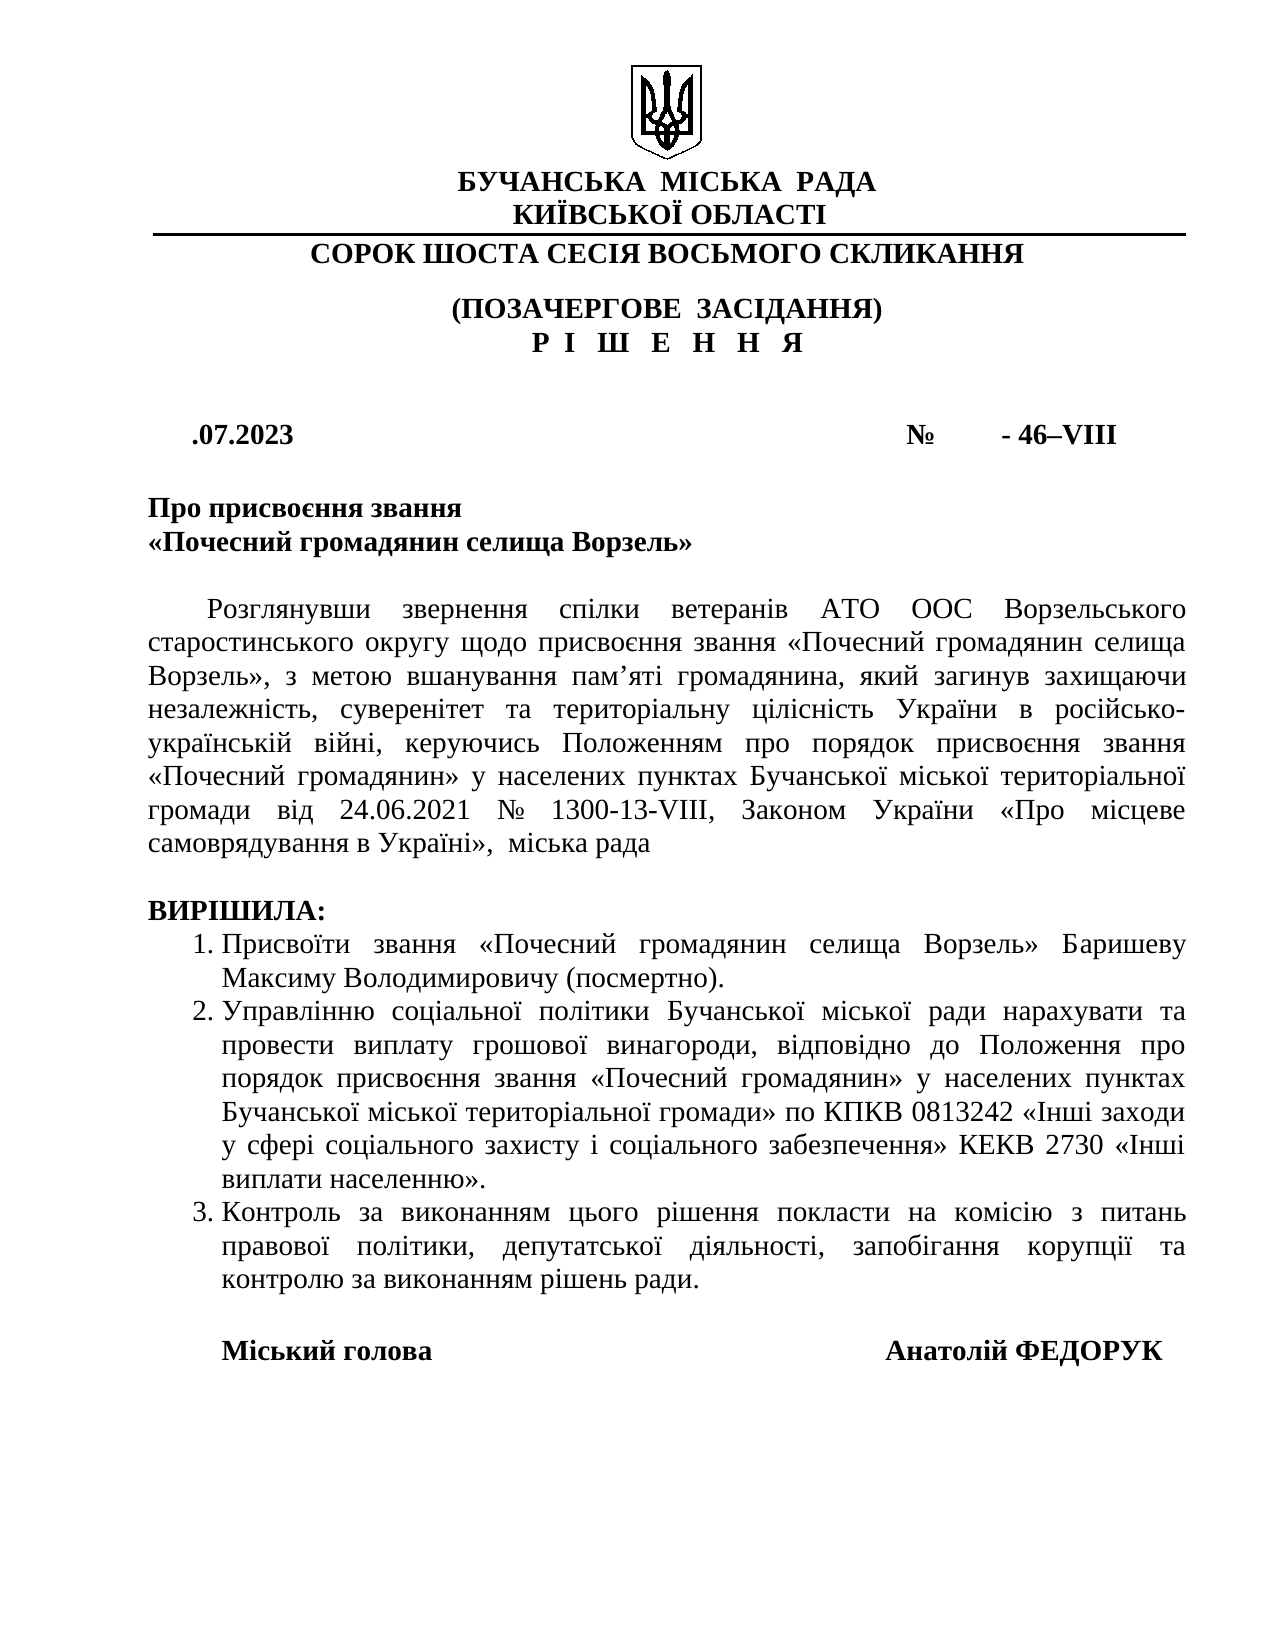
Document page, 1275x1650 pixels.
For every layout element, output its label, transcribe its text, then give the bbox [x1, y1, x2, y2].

text БУЧАНСЬКА МІСЬКА РАДА [148, 164, 1186, 197]
text «Почесний громадянин селища Ворзель» [148, 524, 1186, 557]
list Контроль за виконанням цього рішення покласти на комісію з питань правової політики, депутатської діяльності, запобігання корупції та контролю за виконанням рішень ради. [192, 1194, 1186, 1295]
text Міський голова Анатолій ФЕДОРУК [148, 1333, 1186, 1367]
text ВИРІШИЛА: [148, 893, 1186, 926]
text Р І Ш Е Н Н Я [148, 325, 1186, 358]
list Присвоїти звання «Почесний громадянин селища Ворзель» Баришеву Максиму Володимировичу (посмертно). [192, 926, 1186, 993]
text КИЇВСЬКОЇ ОБЛАСТІ [153, 197, 1186, 233]
text Про присвоєння звання [148, 490, 1186, 524]
list Управлінню соціальної політики Бучанської міської ради нарахувати та провести виплату грошової винагороди, відповідно до Положення про порядок присвоєння звання «Почесний громадянин» у населених пунктах Бучанської міської територіальної громади» по КПКВ 0813242 «Інші заходи у сфері соціального захисту і соціального забезпечення» КЕКВ 2730 «Інші виплати населенню». [192, 993, 1186, 1194]
text Розглянувши звернення спілки ветеранів АТО ООС Ворзельського старостинського округу щодо присвоєння звання «Почесний громадянин селища Ворзель», з метою вшанування пам’яті громадянина, який загинув захищаючи незалежність, суверенітет та територіальну цілісність України в російсько-українській війні, керуючись Положенням про порядок присвоєння звання «Почесний громадянин» у населених пунктах Бучанської міської територіальної громади від 24.06.2021 № 1300-13-VІІІ, Законом України «Про місцеве самоврядування в Україні», міська рада [148, 591, 1186, 859]
text (ПОЗАЧЕРГОВЕ ЗАСІДАННЯ) [148, 291, 1186, 325]
text СОРОК ШОСТА СЕСІЯ ВОСЬМОГО СКЛИКАННЯ [148, 236, 1186, 270]
text .07.2023 № - 46–VІIІ [148, 417, 1186, 450]
